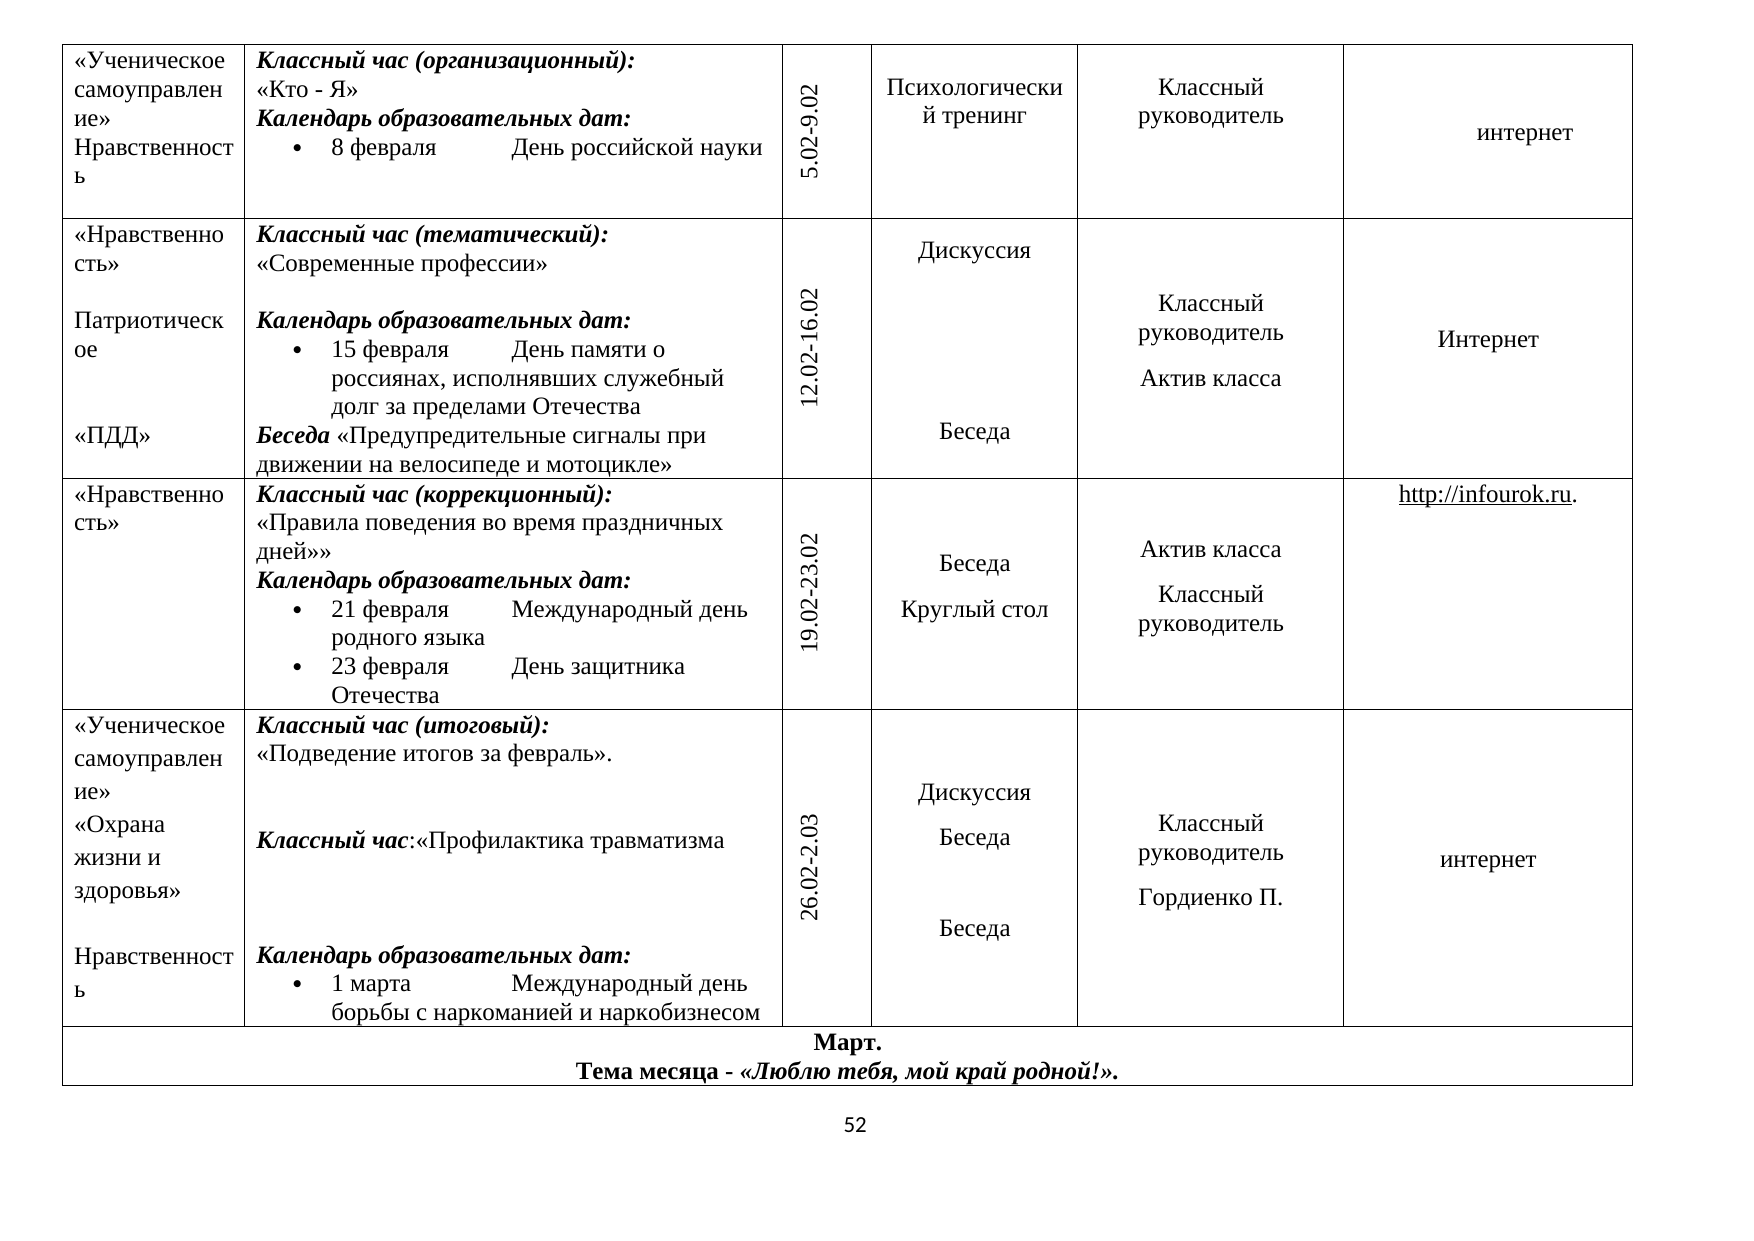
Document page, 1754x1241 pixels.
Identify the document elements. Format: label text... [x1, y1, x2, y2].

table_cell «Ученическое самоуправление» «Охрана жизни и здоровья» Нравственность [63, 710, 244, 1026]
table_cell Март. Тема месяца - «Люблю тебя, мой край родной!». [63, 1027, 1632, 1084]
table_cell Психологический тренинг [872, 45, 1077, 218]
table_cell интернет [1344, 710, 1632, 1026]
table_cell Классный руководитель Гордиенко П. [1078, 710, 1343, 1026]
table_cell Классный руководитель [1078, 45, 1343, 218]
table_cell Дискуссия Беседа [872, 219, 1077, 478]
table_cell интернет [1344, 45, 1632, 218]
table_cell Классный час (организационный): «Кто - Я» Календарь образовательных дат: 8 февраля День российской науки [245, 45, 782, 218]
table_cell 5.02-9.02 [783, 45, 871, 218]
table_cell Дискуссия Беседа Беседа [872, 710, 1077, 1026]
table_cell Беседа Круглый стол [872, 479, 1077, 709]
table_cell «Нравственность» [63, 479, 244, 709]
table_cell Интернет [1344, 219, 1632, 478]
table_cell Классный час (тематический): «Современные профессии» Календарь образовательных дат: 15 февраля День памяти о россиянах, исполнявших служебный долг за пределами Отечества Беседа «Предупредительные сигналы при движении на велосипеде и мотоцикле» [245, 219, 782, 478]
table_cell «Нравственность» Патриотическое «ПДД» [63, 219, 244, 478]
table_cell «Ученическое самоуправление» Нравственность [63, 45, 244, 218]
table_cell Классный руководитель Актив класса [1078, 219, 1343, 478]
table_cell Классный час (коррекционный): «Правила поведения во время праздничных дней»» Календарь образовательных дат: 21 февраля Международный день родного языка 23 февраля День защитника Отечества [245, 479, 782, 709]
table_cell Классный час (итоговый): «Подведение итогов за февраль». Классный час:«Профилактика травматизма Календарь образовательных дат: 1 марта Международный день борьбы с наркоманией и наркобизнесом [245, 710, 782, 1026]
table_cell Актив класса Классный руководитель [1078, 479, 1343, 709]
table_cell 19.02-23.02 [783, 479, 871, 709]
table_cell 26.02-2.03 [783, 710, 871, 1026]
table_cell http://infourok.ru. [1344, 479, 1632, 709]
table_cell 12.02-16.02 [783, 219, 871, 478]
